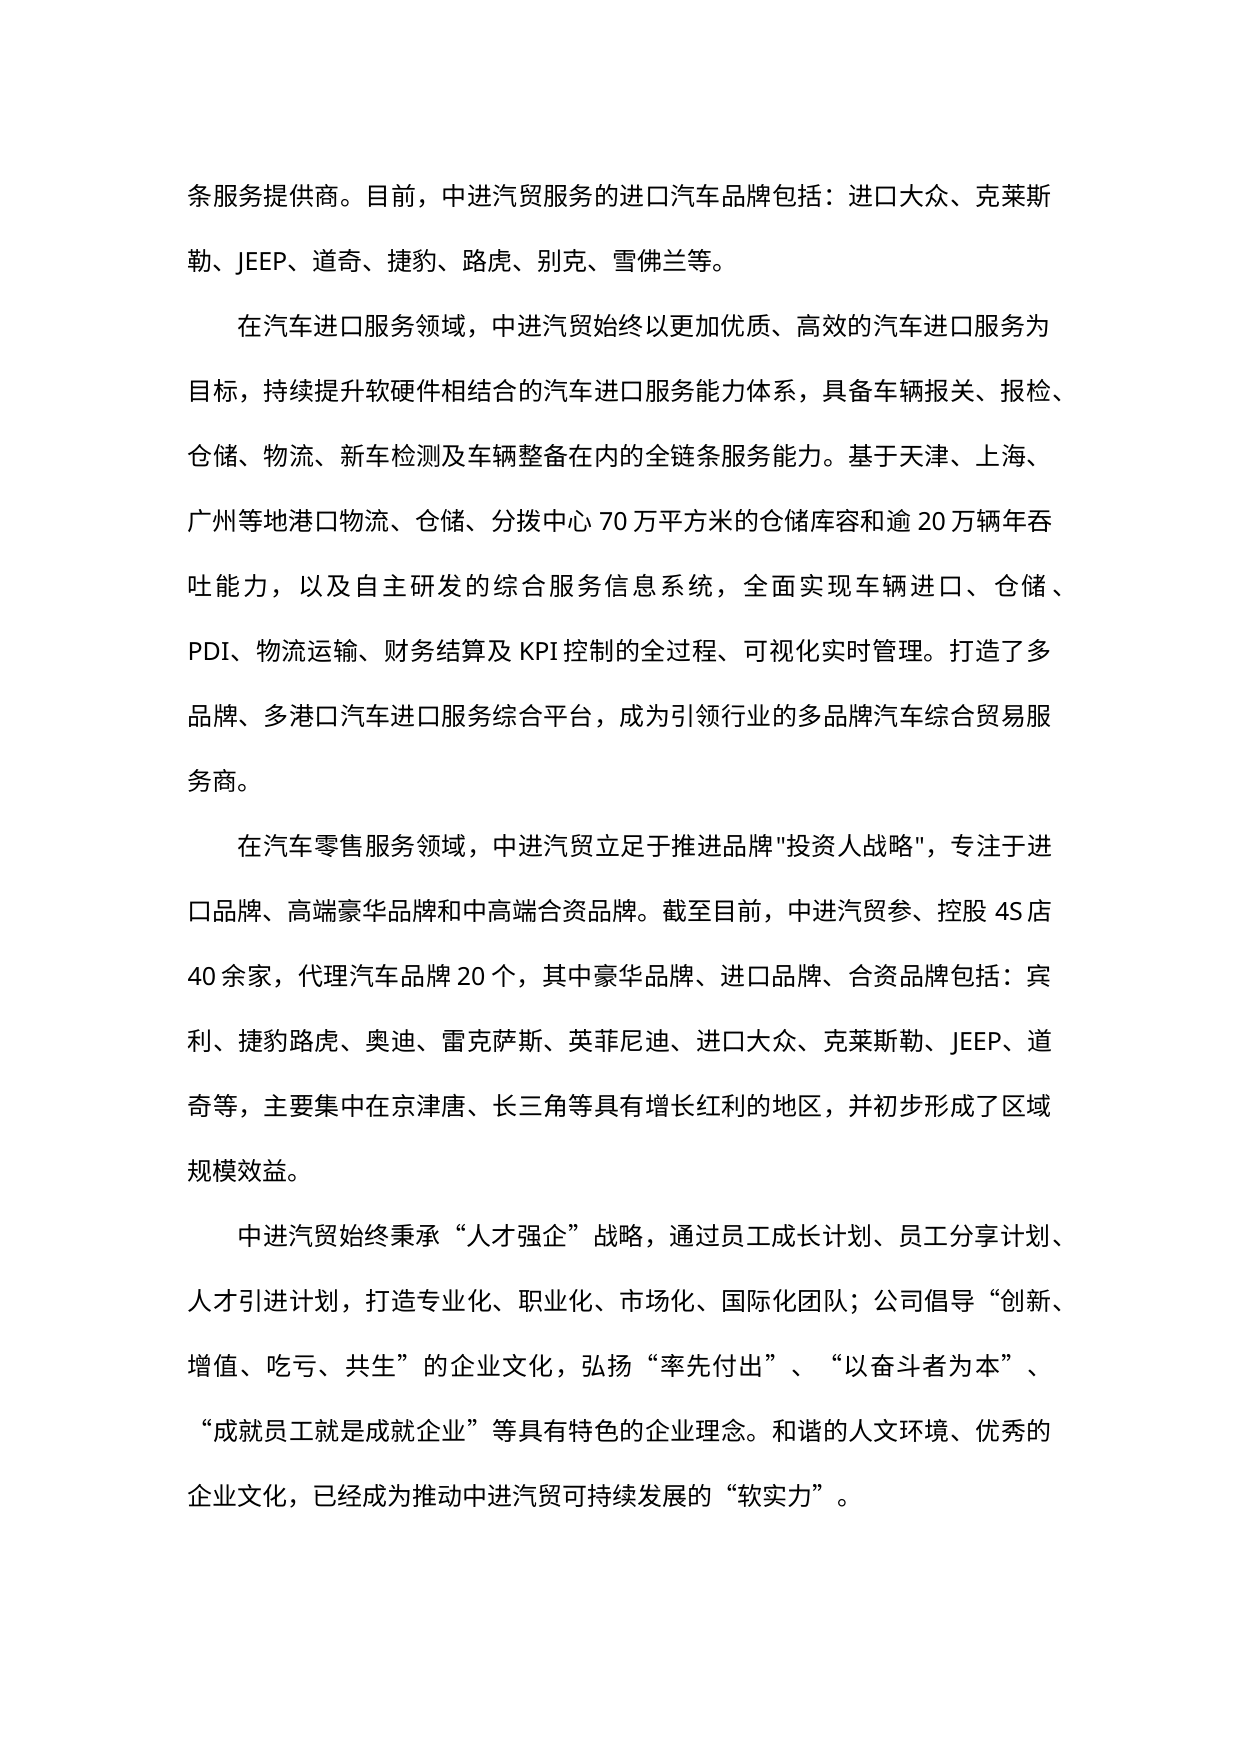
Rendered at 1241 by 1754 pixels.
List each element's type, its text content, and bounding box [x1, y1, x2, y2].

text 中进汽贸始终秉承“人才强企”战略，通过员工成长计划、员工分享计划、人才引进计划，打造专业化、职业化、市场化、国际化团队；公司倡导“创新、增值、吃亏、共生”的企业文化，弘扬“率先付出”、“以奋斗者为本”、“成就员工就是成就企业”等具有特色的企业理念。和谐的人文环境、优秀的企业文化，已经成为推动中进汽贸可持续发展的“软实力”。 [187, 1202, 1053, 1527]
text 在汽车零售服务领域，中进汽贸立足于推进品牌"投资人战略"，专注于进口品牌、高端豪华品牌和中高端合资品牌。截至目前，中进汽贸参、控股4S店40余家，代理汽车品牌20个，其中豪华品牌、进口品牌、合资品牌包括：宾利、捷豹路虎、奥迪、雷克萨斯、英菲尼迪、进口大众、克莱斯勒、JEEP、道奇等，主要集中在京津唐、长三角等具有增长红利的地区，并初步形成了区域规模效益。 [187, 812, 1053, 1202]
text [187, 162, 1053, 292]
text 在汽车进口服务领域，中进汽贸始终以更加优质、高效的汽车进口服务为目标，持续提升软硬件相结合的汽车进口服务能力体系，具备车辆报关、报检、仓储、物流、新车检测及车辆整备在内的全链条服务能力。基于天津、上海、广州等地港口物流、仓储、分拨中心70万平方米的仓储库容和逾20万辆年吞吐能力，以及自主研发的综合服务信息系统，全面实现车辆进口、仓储、PDI、物流运输、财务结算及KPI控制的全过程、可视化实时管理。打造了多品牌、多港口汽车进口服务综合平台，成为引领行业的多品牌汽车综合贸易服务商。 [187, 292, 1053, 812]
